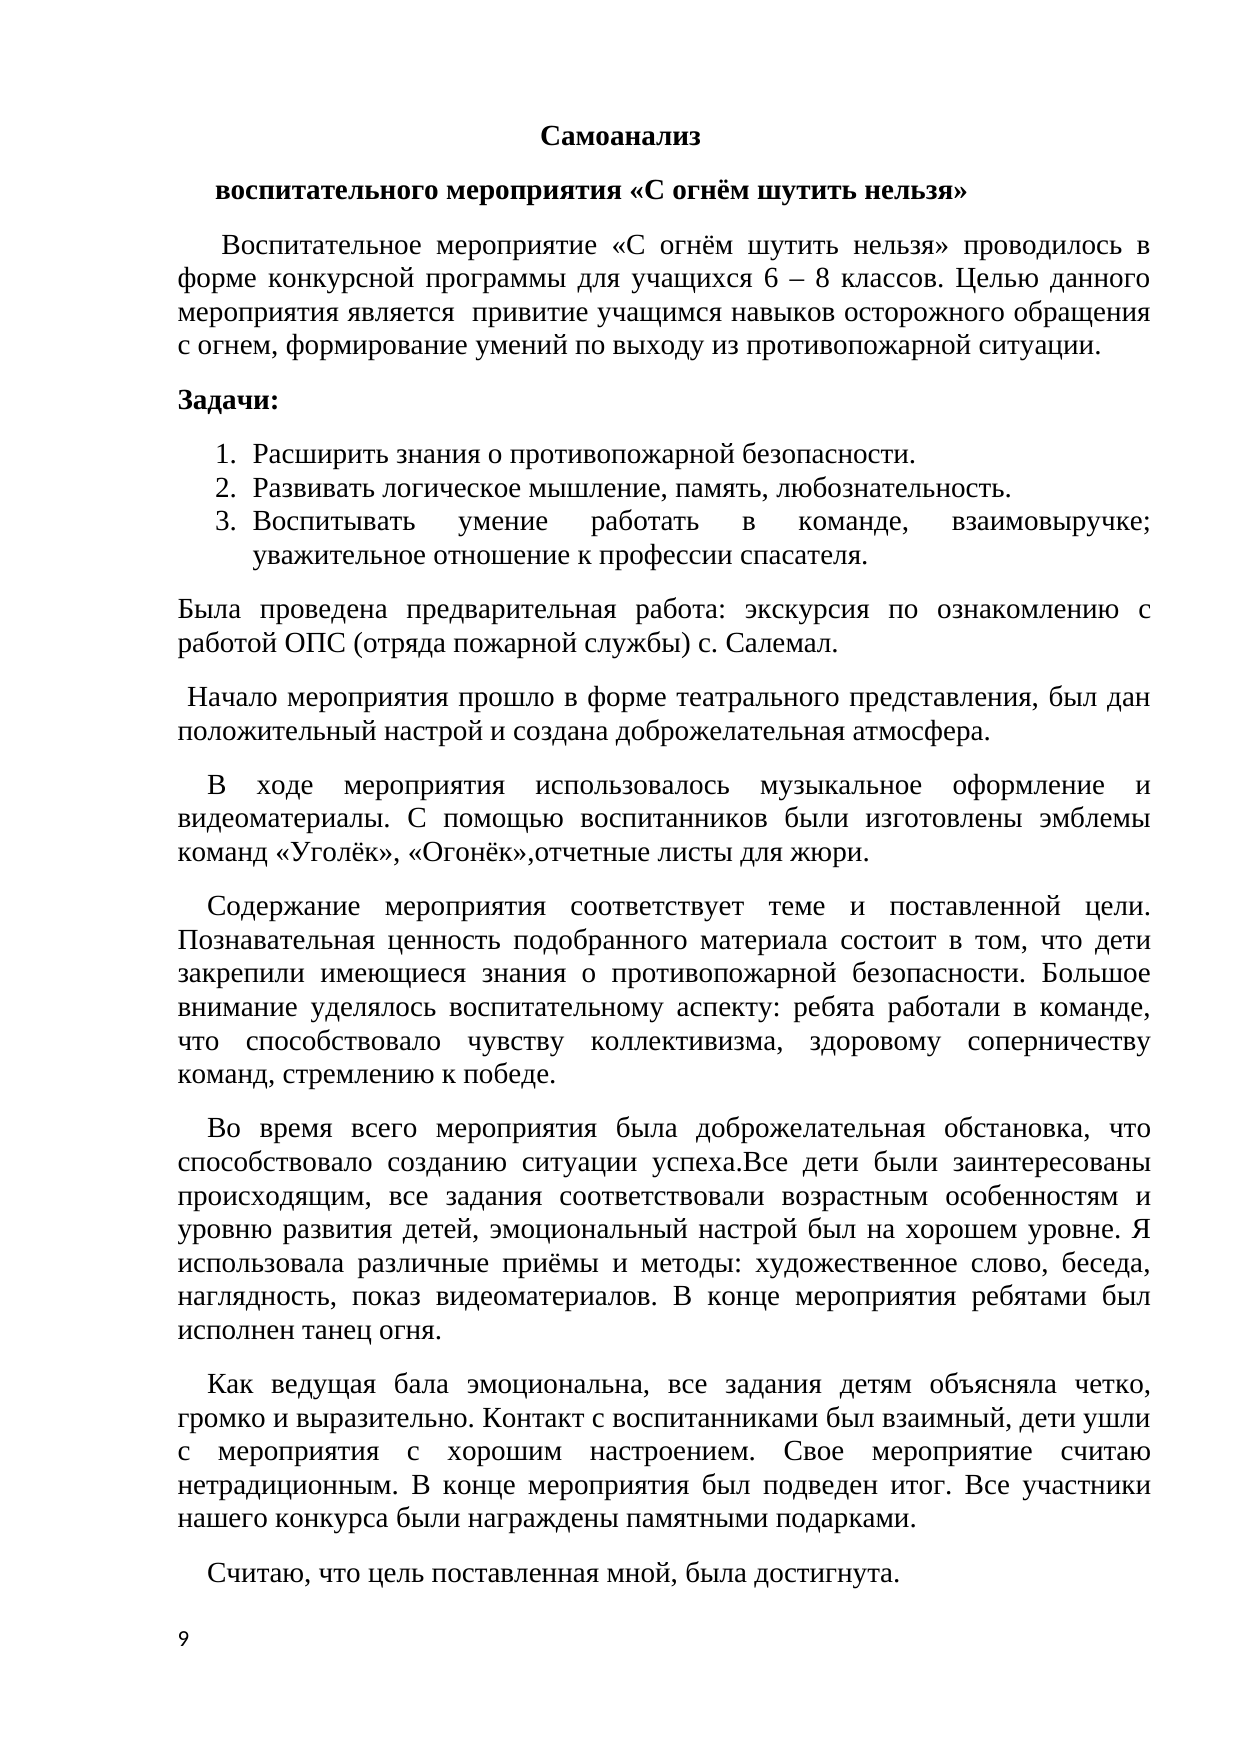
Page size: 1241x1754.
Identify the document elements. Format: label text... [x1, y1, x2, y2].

text воспитательного мероприятия «С огнём шутить нельзя» [215, 172, 1152, 206]
text Задачи: [177, 382, 1152, 415]
list Развивать логическое мышление, память, любознательность. [215, 470, 1152, 503]
text Самоанализ [88, 118, 1152, 152]
text В ходе мероприятия использовалось музыкальное оформление и видеоматериалы. С помощью воспитанников были изготовлены эмблемы команд «Уголёк», «Огонёк»,отчетные листы для жюри. [177, 767, 1152, 868]
text Начало мероприятия прошло в форме театрального представления, был дан положительный настрой и создана доброжелательная атмосфера. [177, 679, 1152, 746]
text Содержание мероприятия соответствует теме и поставленной цели. Познавательная ценность подобранного материала состоит в том, что дети закрепили имеющиеся знания о противопожарной безопасности. Большое внимание уделялось воспитательному аспекту: ребята работали в команде, что способствовало чувству коллективизма, здоровому соперничеству команд, стремлению к победе. [177, 888, 1152, 1090]
list Воспитывать умение работать в команде, взаимовыручке; уважительное отношение к профессии спасателя. [215, 503, 1152, 570]
text Как ведущая бала эмоциональна, все задания детям объясняла четко, громко и выразительно. Контакт с воспитанниками был взаимный, дети ушли с мероприятия с хорошим настроением. Свое мероприятие считаю нетрадиционным. В конце мероприятия был подведен итог. Все участники нашего конкурса были награждены памятными подарками. [177, 1366, 1152, 1534]
text Воспитательное мероприятие «С огнём шутить нельзя» проводилось в форме конкурсной программы для учащихся 6 – 8 классов. Целью данного мероприятия является привитие учащимся навыков осторожного обращения с огнем, формирование умений по выходу из противопожарной ситуации. [177, 227, 1152, 361]
text Во время всего мероприятия была доброжелательная обстановка, что способствовало созданию ситуации успеха.Все дети были заинтересованы происходящим, все задания соответствовали возрастным особенностям и уровню развития детей, эмоциональный настрой был на хорошем уровне. Я использовала различные приёмы и методы: художественное слово, беседа, наглядность, показ видеоматериалов. В конце мероприятия ребятами был исполнен танец огня. [177, 1111, 1152, 1345]
list Расширить знания о противопожарной безопасности. [215, 436, 1152, 470]
text Была проведена предварительная работа: экскурсия по ознакомлению с работой ОПС (отряда пожарной службы) с. Салемал. [177, 591, 1152, 658]
text Считаю, что цель поставленная мной, была достигнута. [177, 1555, 1152, 1588]
